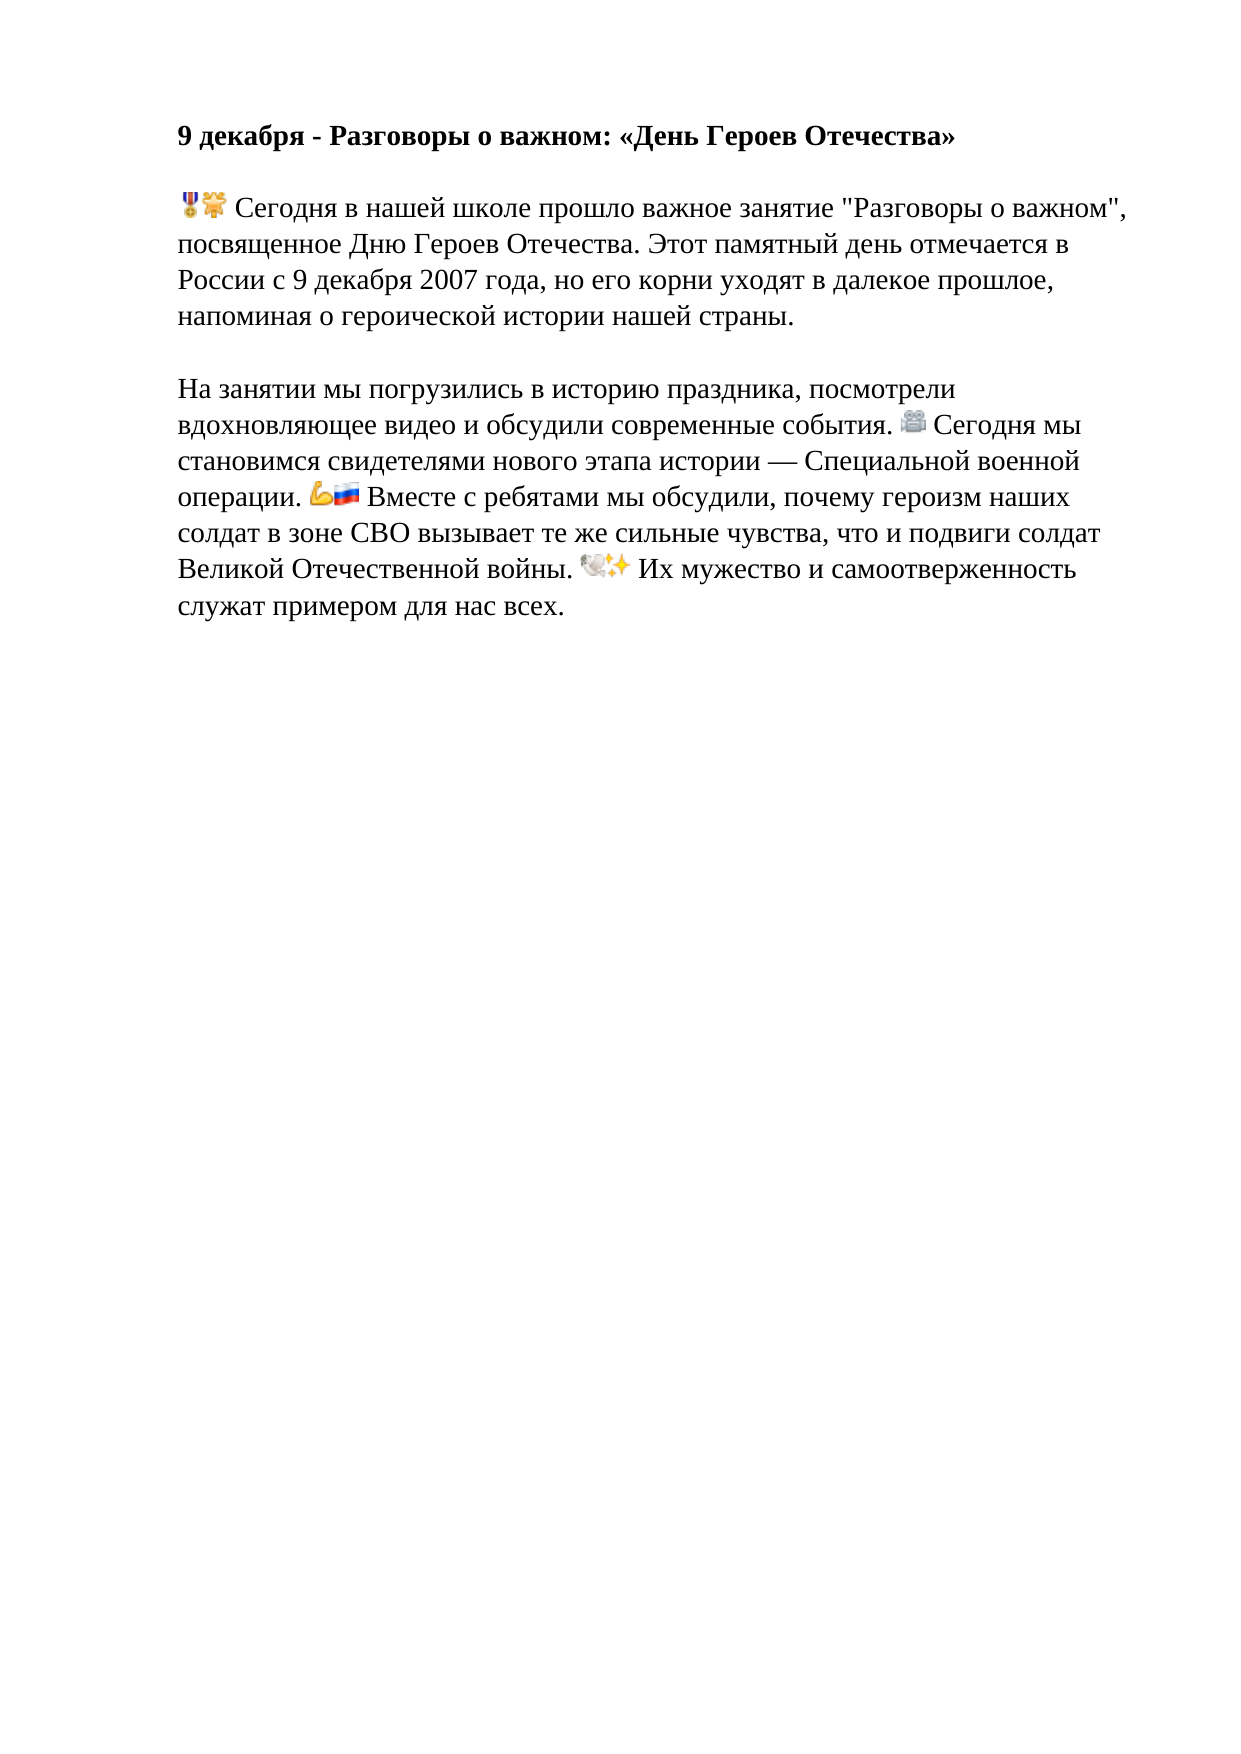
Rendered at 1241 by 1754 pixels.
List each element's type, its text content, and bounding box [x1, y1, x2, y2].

picture [177, 192, 227, 218]
picture [900, 409, 926, 435]
picture [309, 481, 359, 507]
text 9 декабря - Разговоры о важном: «День Героев Отечества» Сегодня в нашей школе прошло важное занятие "Разговоры о важном", посвященное Дню Героев Отечества. Этот памятный день отмечается в России с 9 декабря 2007 года, но его корни уходят в далекое прошлое, напоминая о героической истории нашей страны. На занятии мы погрузились в историю праздника, посмотрели вдохновляющее видео и обсудили современные события. Сегодня мы становимся свидетелями нового этапа истории — Специальной военной операции. Вместе с ребятами мы обсудили, почему героизм наших солдат в зоне СВО вызывает те же сильные чувства, что и подвиги солдат Великой Отечественной войны. Их мужество и самоотверженность служат примером для нас всех. [177, 118, 1152, 621]
picture [580, 553, 631, 579]
